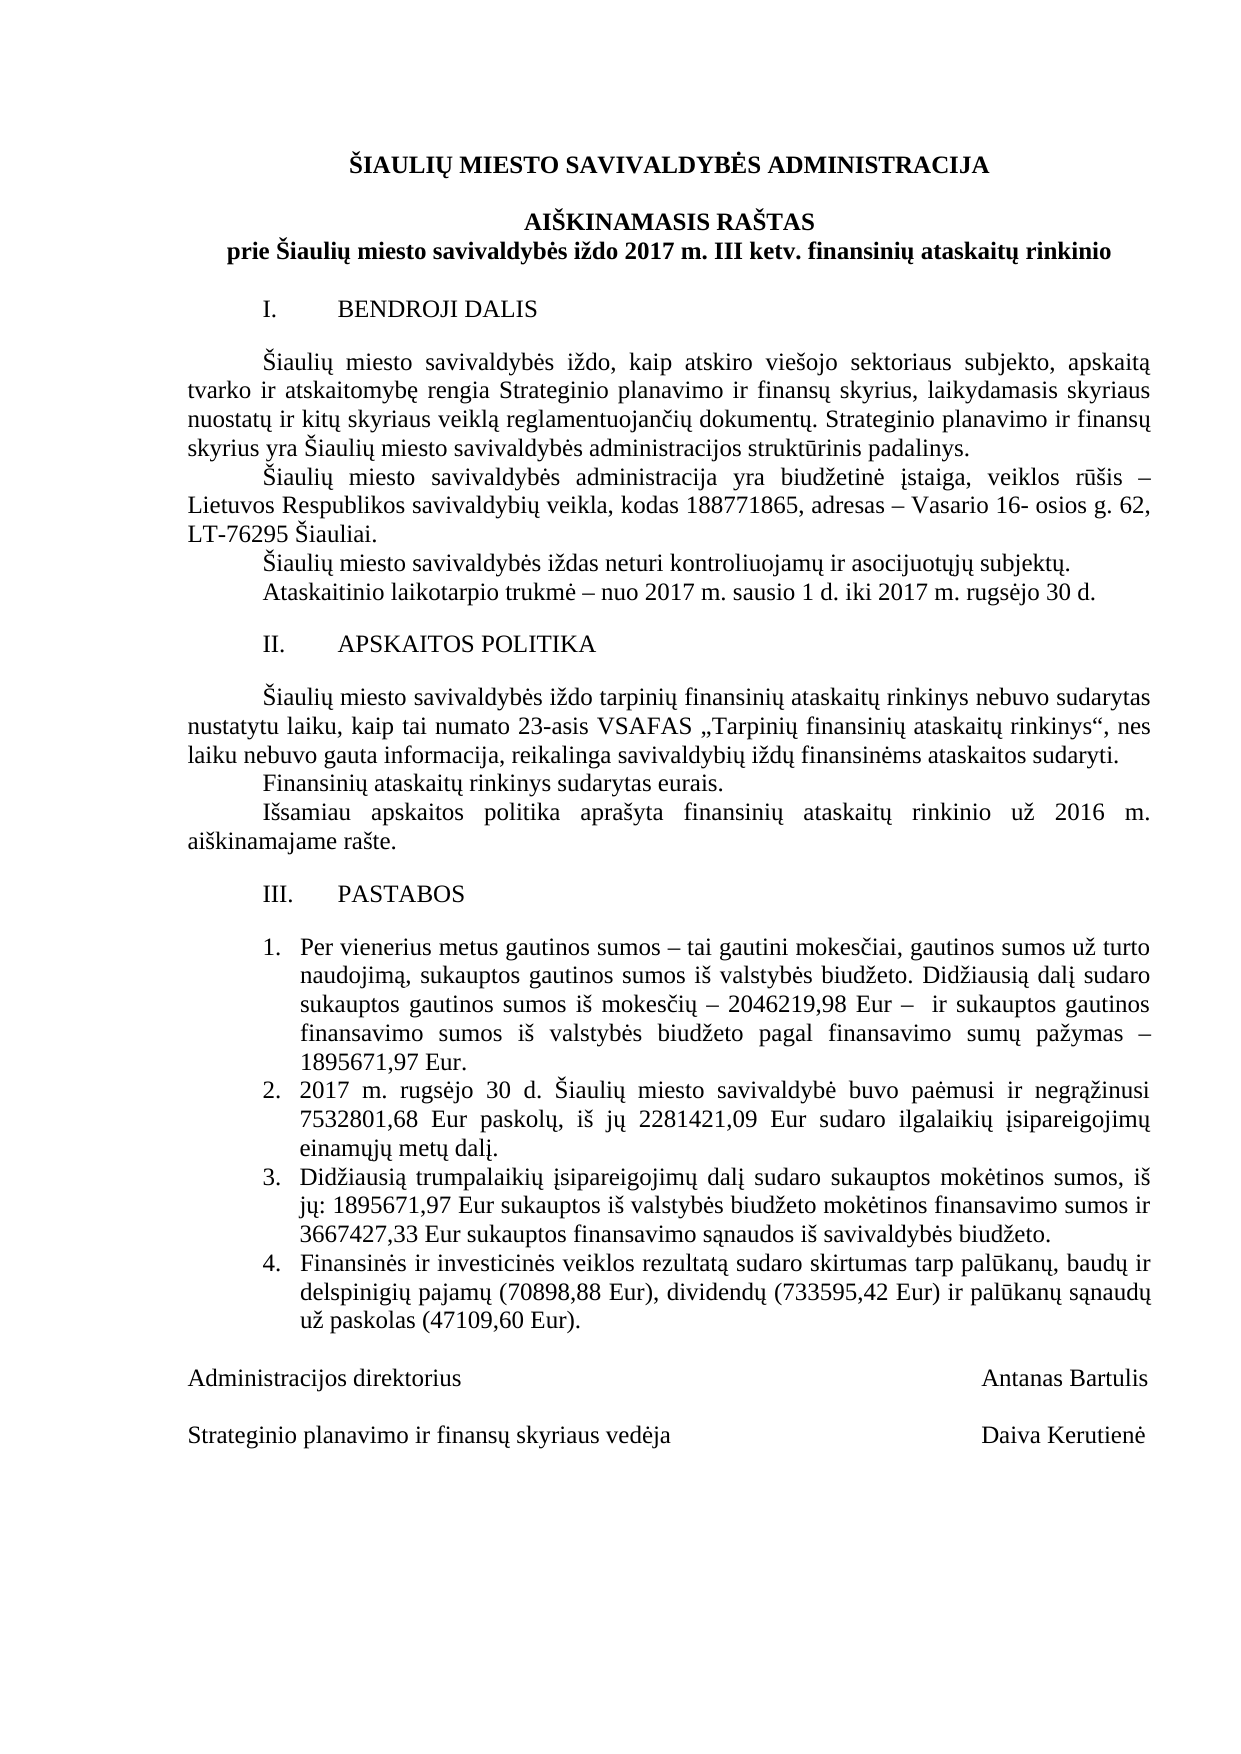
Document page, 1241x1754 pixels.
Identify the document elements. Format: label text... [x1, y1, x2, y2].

list Per vienerius metus gautinos sumos – tai gautini mokesčiai, gautinos sumos už turto naudojimą, sukauptos gautinos sumos iš valstybės biudžeto. Didžiausią dalį sudaro sukauptos gautinos sumos iš mokesčių – 2046219,98 Eur – ir sukauptos gautinos finansavimo sumos iš valstybės biudžeto pagal finansavimo sumų pažymas – 1895671,97 Eur. [262, 932, 1152, 1075]
text Šiaulių miesto savivaldybės administracija [187, 150, 1152, 179]
list APSKAITOS POLITIKA [262, 629, 1152, 658]
text Aiškinamasis raštas [187, 207, 1152, 236]
text Ataskaitinio laikotarpio trukmė – nuo 2017 m. sausio 1 d. iki 2017 m. rugsėjo 30 d. [187, 577, 1152, 605]
list PASTABOS [262, 879, 1152, 907]
text Šiaulių miesto savivaldybės iždas neturi kontroliuojamų ir asocijuotųjų subjektų. [187, 548, 1152, 577]
list 2017 m. rugsėjo 30 d. Šiaulių miesto savivaldybė buvo paėmusi ir negrąžinusi 7532801,68 Eur paskolų, iš jų 2281421,09 Eur sudaro ilgalaikių įsipareigojimų einamųjų metų dalį. [262, 1075, 1152, 1162]
text Šiaulių miesto savivaldybės iždo, kaip atskiro viešojo sektoriaus subjekto, apskaitą tvarko ir atskaitomybę rengia Strateginio planavimo ir finansų skyrius, laikydamasis skyriaus nuostatų ir kitų skyriaus veiklą reglamentuojančių dokumentų. Strateginio planavimo ir finansų skyrius yra Šiaulių miesto savivaldybės administracijos struktūrinis padalinys. [187, 347, 1152, 462]
text Administracijos direktorius Antanas Bartulis [187, 1363, 1152, 1392]
list Didžiausią trumpalaikių įsipareigojimų dalį sudaro sukauptos mokėtinos sumos, iš jų: 1895671,97 Eur sukauptos iš valstybės biudžeto mokėtinos finansavimo sumos ir 3667427,33 Eur sukauptos finansavimo sąnaudos iš savivaldybės biudžeto. [262, 1162, 1152, 1248]
text Finansinių ataskaitų rinkinys sudarytas eurais. [187, 768, 1152, 797]
text prie Šiaulių miesto savivaldybės iždo 2017 m. III ketv. finansinių ataskaitų rinkinio [187, 236, 1152, 265]
text Šiaulių miesto savivaldybės administracija yra biudžetinė įstaiga, veiklos rūšis – Lietuvos Respublikos savivaldybių veikla, kodas 188771865, adresas – Vasario 16- osios g. 62, LT-76295 Šiauliai. [187, 462, 1152, 548]
text Strateginio planavimo ir finansų skyriaus vedėja Daiva Kerutienė [187, 1420, 1152, 1449]
list BENDROJI DALIS [262, 294, 1152, 322]
list Finansinės ir investicinės veiklos rezultatą sudaro skirtumas tarp palūkanų, baudų ir delspinigių pajamų (70898,88 Eur), dividendų (733595,42 Eur) ir palūkanų sąnaudų už paskolas (47109,60 Eur). [262, 1248, 1152, 1334]
text Išsamiau apskaitos politika aprašyta finansinių ataskaitų rinkinio už 2016 m. aiškinamajame rašte. [187, 797, 1152, 855]
text Šiaulių miesto savivaldybės iždo tarpinių finansinių ataskaitų rinkinys nebuvo sudarytas nustatytu laiku, kaip tai numato 23-asis VSAFAS „Tarpinių finansinių ataskaitų rinkinys“, nes laiku nebuvo gauta informacija, reikalinga savivaldybių iždų finansinėms ataskaitos sudaryti. [187, 682, 1152, 768]
